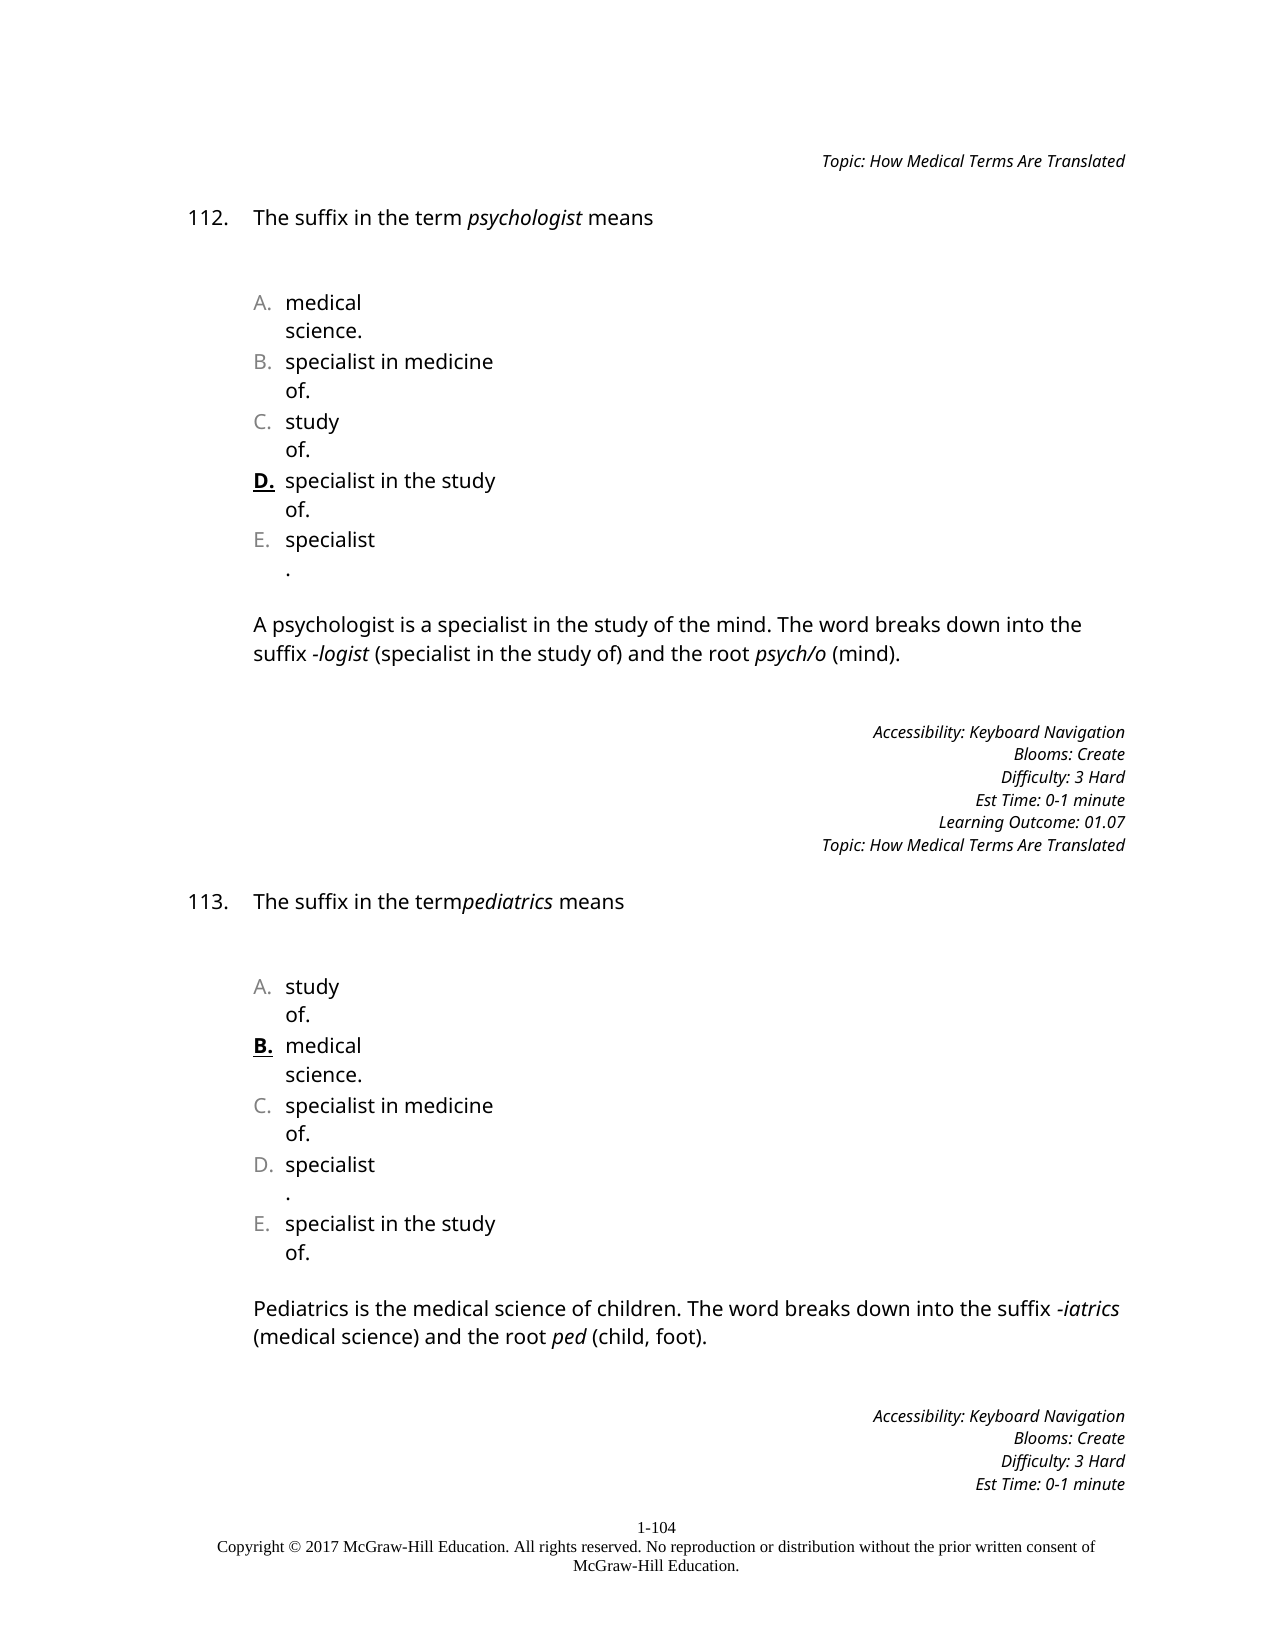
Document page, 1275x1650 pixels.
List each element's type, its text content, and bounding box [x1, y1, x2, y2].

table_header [188, 1404, 1125, 1495]
table_header 113. [188, 887, 253, 1379]
table_header The suffix in the termpediatrics means Pediatrics is the medical science of children. The word breaks down into the suffix -iatrics (medical science) and the root ped (child, foot). [253, 887, 1125, 1379]
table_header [188, 150, 1125, 201]
table_header The suffix in the term psychologist means A psychologist is a specialist in the study of the mind. The word breaks down into the suffix -logist (specialist in the study of) and the root psych/o (mind). [253, 203, 1125, 695]
table_header 112. [188, 203, 253, 695]
